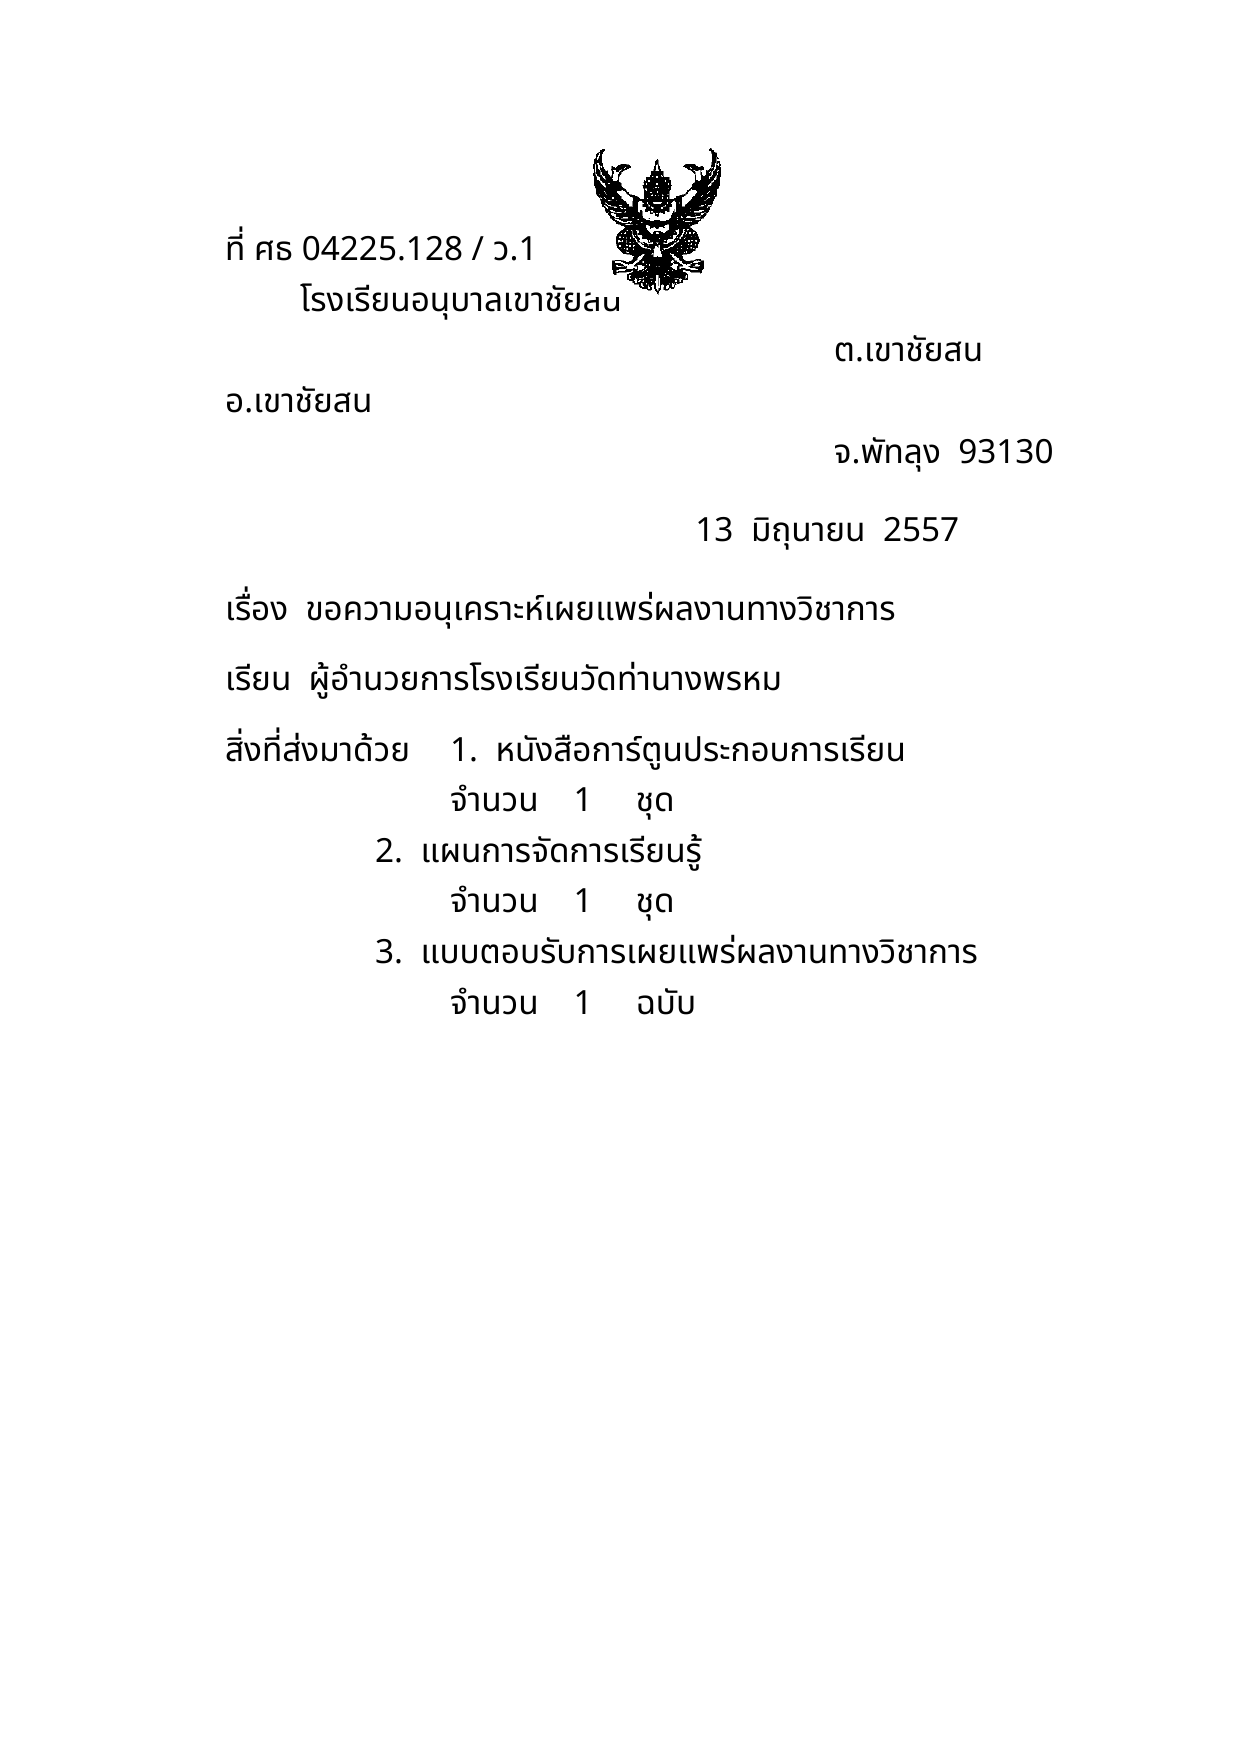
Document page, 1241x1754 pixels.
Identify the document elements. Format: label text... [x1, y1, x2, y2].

text ที่ ศธ 04225.128 / ว.1 โรงเรียนอนุบาลเขาชัยสน [225, 225, 1090, 326]
text 13 มิถุนายน 2557 [600, 506, 1090, 557]
picture [590, 146, 722, 297]
text จ.พัทลุง 93130 [225, 427, 1090, 478]
text 2. แผนการจัดการเรียนรู้ จำนวน 1 ชุด [225, 827, 1090, 928]
text สิ่งที่ส่งมาด้วย 1. หนังสือการ์ตูนประกอบการเรียน จำนวน 1 ชุด [225, 725, 1090, 827]
text ต.เขาชัยสน อ.เขาชัยสน [225, 326, 1090, 427]
text 3. แบบตอบรับการเผยแพร่ผลงานทางวิชาการ จำนวน 1 ฉบับ [225, 928, 1090, 1029]
subtitle เรียน ผู้อำนวยการโรงเรียนวัดท่านางพรหม [225, 655, 1090, 706]
subtitle เรื่อง ขอความอนุเคราะห์เผยแพร่ผลงานทางวิชาการ [225, 585, 1090, 635]
